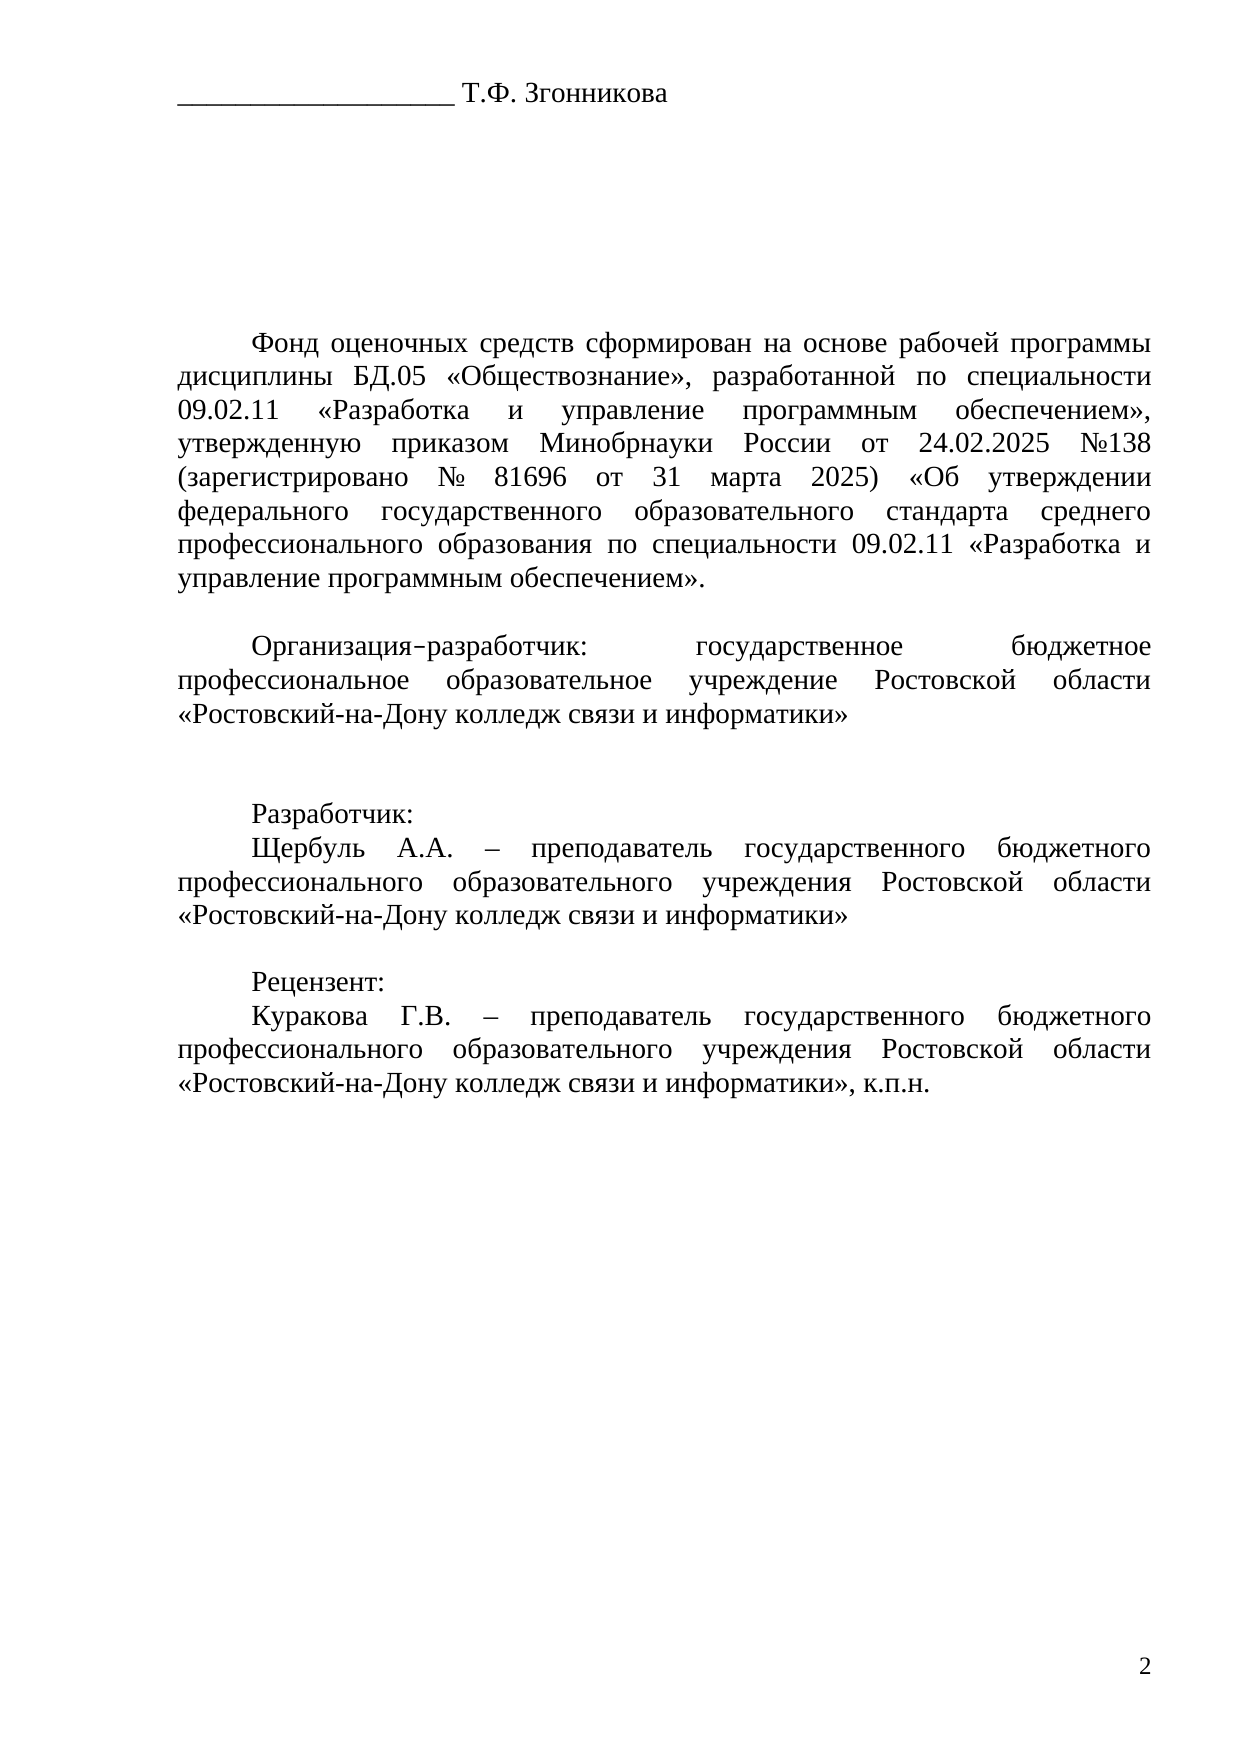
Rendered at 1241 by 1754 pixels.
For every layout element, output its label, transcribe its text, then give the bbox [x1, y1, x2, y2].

text Щербуль А.А. – преподаватель государственного бюджетного профессионального образовательного учреждения Ростовской области «Ростовский-на-Дону колледж связи и информатики» [177, 830, 1152, 931]
text Куракова Г.В. – преподаватель государственного бюджетного профессионального образовательного учреждения Ростовской области «Ростовский-на-Дону колледж связи и информатики», к.п.н. [177, 998, 1152, 1098]
text Разработчик: [177, 797, 1152, 830]
text Рецензент: [177, 964, 1152, 998]
text Фонд оценочных средств сформирован на основе рабочей программы дисциплины БД.05 «Обществознание», разработанной по специальности 09.02.11 «Разработка и управление программным обеспечением», утвержденную приказом Минобрнауки России от 24.02.2025 №138 (зарегистрировано № 81696 от 31 марта 2025) «Об утверждении федерального государственного образовательного стандарта среднего профессионального образования по специальности 09.02.11 «Разработка и управление программным обеспечением». [177, 325, 1152, 593]
text Организация–разработчик: государственное бюджетное профессиональное образовательное учреждение Ростовской области «Ростовский-на-Дону колледж связи и информатики» [177, 627, 1152, 729]
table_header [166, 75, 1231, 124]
